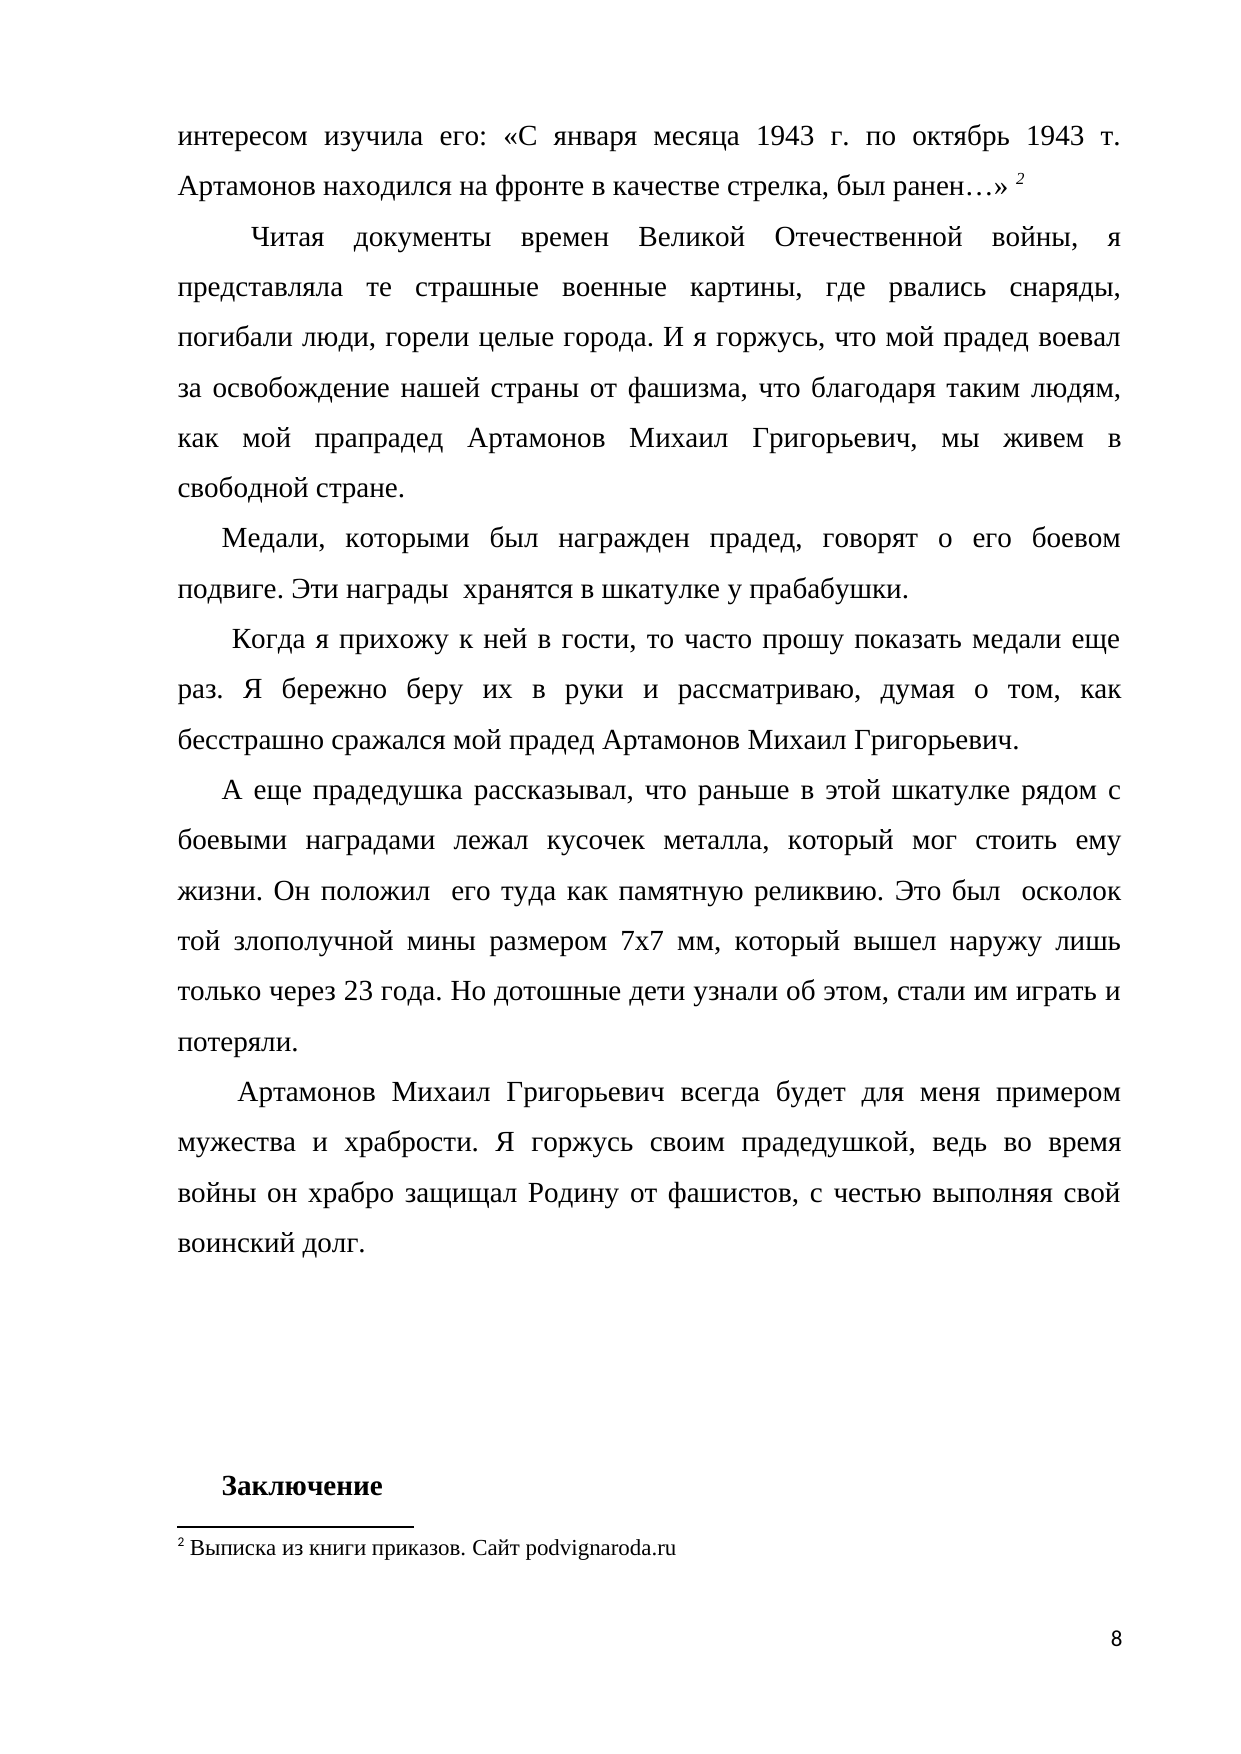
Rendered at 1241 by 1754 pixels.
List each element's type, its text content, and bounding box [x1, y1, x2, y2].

text Артамонов Михаил Григорьевич всегда будет для меня примером мужества и храбрости. Я горжусь своим прадедушкой, ведь во время войны он храбро защищал Родину от фашистов, с честью выполняя свой воинский долг. [177, 1074, 1122, 1258]
text Медали, которыми был награжден прадед, говорят о его боевом подвиге. Эти награды хранятся в шкатулке у прабабушки. [177, 521, 1122, 604]
text А еще прадедушка рассказывал, что раньше в этой шкатулке рядом с боевыми наградами лежал кусочек металла, который мог стоить ему жизни. Он положил его туда как памятную реликвию. Это был осколок той злополучной мины размером 7х7 мм, который вышел наружу лишь только через 23 года. Но дотошные дети узнали об этом, стали им играть и потеряли. [177, 772, 1122, 1057]
text Читая документы времен Великой Отечественной войны, я представляла те страшные военные картины, где рвались снаряды, погибали люди, горели целые города. И я горжусь, что мой прадед воевал за освобождение нашей страны от фашизма, что благодаря таким людям, как мой прапрадед Артамонов Михаил Григорьевич, мы живем в свободной стране. [177, 219, 1122, 504]
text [177, 118, 1122, 202]
text Заключение [177, 1468, 1122, 1502]
text Когда я прихожу к ней в гости, то часто прошу показать медали еще раз. Я бережно беру их в руки и рассматриваю, думая о том, как бесстрашно сражался мой прадед Артамонов Михаил Григорьевич. [177, 621, 1122, 755]
